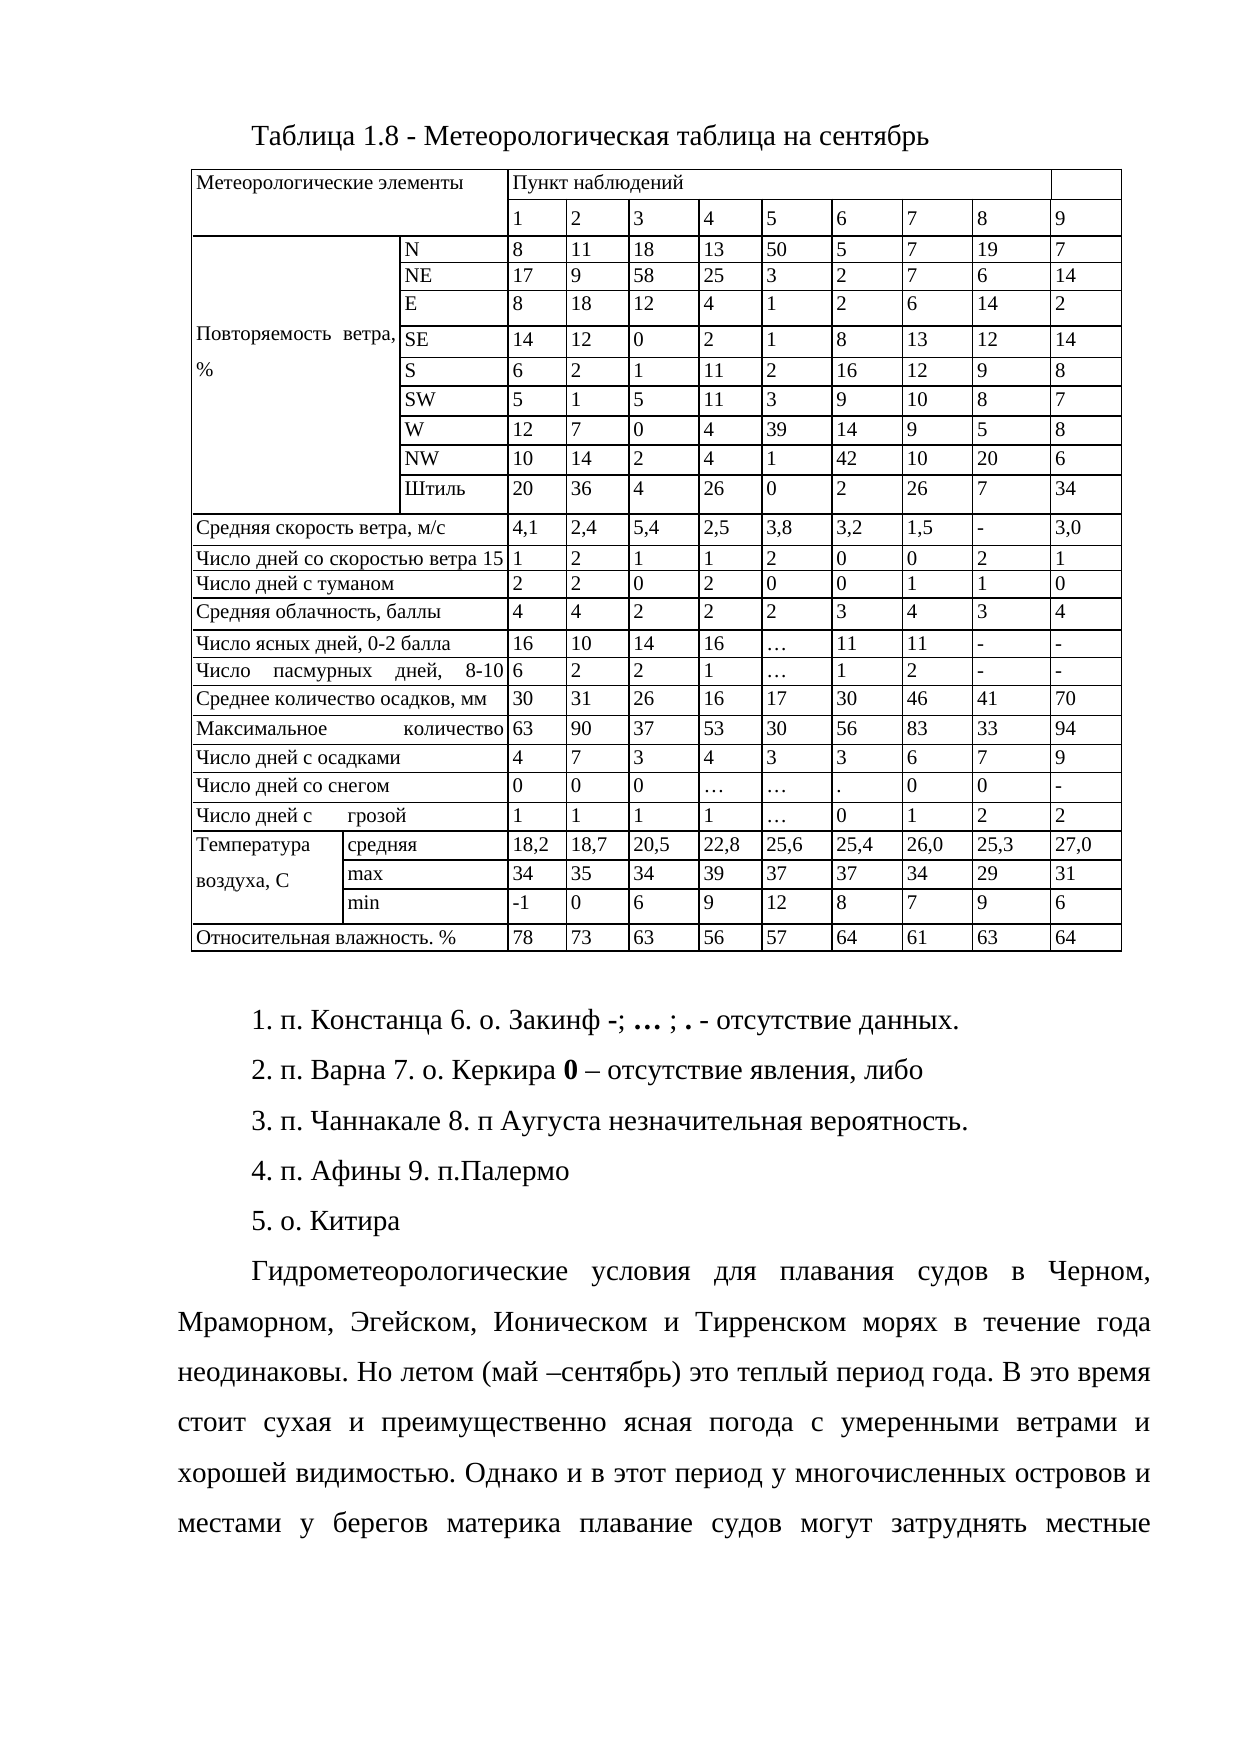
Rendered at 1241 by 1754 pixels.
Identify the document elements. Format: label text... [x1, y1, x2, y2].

table_cell 17 [509, 263, 566, 289]
table_cell 8 [509, 237, 566, 261]
table_cell 5 [630, 387, 698, 415]
table_cell 8 [1051, 417, 1121, 444]
table_cell 30 [763, 716, 831, 743]
table_cell 8 [833, 327, 902, 356]
table_cell 1 [1051, 546, 1121, 569]
table_cell 0 [567, 890, 628, 923]
table_cell Число дней со скоростью ветра 15 м/с [192, 546, 507, 569]
table_cell 37 [833, 861, 902, 888]
table_cell 6 [903, 291, 972, 325]
table_cell 25,3 [973, 832, 1050, 859]
table_cell 4 [700, 417, 761, 444]
table_cell … [763, 803, 831, 830]
table_cell - [1051, 773, 1121, 801]
table_cell 61 [903, 925, 972, 950]
table_cell 5 [973, 417, 1050, 444]
table_cell 0 [630, 571, 698, 597]
table_cell 34 [1051, 476, 1121, 513]
table_cell - [1051, 658, 1121, 684]
table_cell 6 [1051, 446, 1121, 474]
table_cell 1 [509, 803, 566, 830]
table_cell 7 [567, 417, 628, 444]
table_cell 34 [630, 861, 698, 888]
table_cell 12 [567, 327, 628, 356]
table_cell 12 [763, 890, 831, 923]
table_cell 6 [630, 890, 698, 923]
table_cell 36 [567, 476, 628, 513]
table_cell 4 [1051, 599, 1121, 629]
table_cell 1 [630, 803, 698, 830]
table_cell 7 [903, 890, 972, 923]
table_cell 1 [700, 803, 761, 830]
table_cell - [1051, 631, 1121, 656]
table_cell 10 [509, 446, 566, 474]
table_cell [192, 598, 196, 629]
table_cell 5,4 [630, 515, 698, 544]
table_cell 2 [763, 546, 831, 569]
table_cell 41 [973, 686, 1050, 714]
table_cell 2 [973, 546, 1050, 569]
table_cell 2 [630, 446, 698, 474]
table_cell 2 [700, 327, 761, 356]
table_cell 29 [973, 861, 1050, 888]
table_cell 14 [509, 327, 566, 356]
table_cell min [344, 890, 507, 923]
table_cell 3,8 [763, 515, 831, 544]
table_cell 2 [833, 291, 902, 325]
table_cell 1 [833, 658, 902, 684]
table_cell 2 [833, 263, 902, 289]
table_cell 53 [700, 716, 761, 743]
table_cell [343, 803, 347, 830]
table_cell 2 [567, 571, 628, 597]
table_cell 2 [833, 476, 902, 513]
table_cell 7 [1051, 237, 1121, 261]
table_cell 6 [833, 200, 902, 235]
table_cell 1 [763, 327, 831, 356]
table_cell 9 [833, 387, 902, 415]
table_cell 13 [903, 327, 972, 356]
table_cell 39 [700, 861, 761, 888]
table_cell 94 [1051, 716, 1121, 743]
table_cell 8 [973, 387, 1050, 415]
table_cell 3,2 [833, 515, 902, 544]
table_cell 9 [567, 263, 628, 289]
table_cell 17 [763, 686, 831, 714]
table_cell 57 [763, 925, 831, 950]
table_cell 11 [700, 358, 761, 385]
table_cell 18,7 [567, 832, 628, 859]
table_cell 2 [567, 358, 628, 385]
table_cell 2 [630, 599, 698, 629]
table_cell 5 [833, 237, 902, 261]
table_cell 12 [973, 327, 1050, 356]
table_cell 34 [903, 861, 972, 888]
table_cell 8 [1051, 358, 1121, 385]
table_cell 16 [700, 686, 761, 714]
table_cell 2,4 [567, 515, 628, 544]
table_cell 12 [903, 358, 972, 385]
table_cell 14 [567, 446, 628, 474]
table_cell 7 [567, 745, 628, 771]
table_cell 1 [509, 546, 566, 569]
table_cell 14 [973, 291, 1050, 325]
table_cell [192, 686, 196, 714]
table_cell 3,0 [1051, 515, 1121, 544]
table_cell 14 [1051, 263, 1121, 289]
table_cell 64 [833, 925, 902, 950]
table_cell 8 [833, 890, 902, 923]
table_cell 4 [903, 599, 972, 629]
table_cell 2 [763, 358, 831, 385]
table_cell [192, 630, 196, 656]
table_cell 31 [1051, 861, 1121, 888]
table_cell 0 [509, 773, 566, 801]
table_cell 0 [903, 773, 972, 801]
table_cell 18,2 [509, 832, 566, 859]
table_cell 0 [973, 773, 1050, 801]
table_cell 2 [509, 571, 566, 597]
table_cell 3 [973, 599, 1050, 629]
table_cell 12 [630, 291, 698, 325]
table_cell 16 [700, 631, 761, 656]
table_cell 0 [833, 571, 902, 597]
table_cell 4 [509, 745, 566, 771]
table_cell 25 [700, 263, 761, 289]
table_cell 7 [903, 200, 972, 235]
table_cell 73 [567, 925, 628, 950]
text 5. о. Китира [177, 1203, 1152, 1237]
table_cell 63 [509, 716, 566, 743]
table_cell 10 [903, 387, 972, 415]
table_cell 1 [763, 291, 831, 325]
table_cell 90 [567, 716, 628, 743]
table_cell 22,8 [700, 832, 761, 859]
table_cell -1 [509, 890, 566, 923]
table_cell 4 [509, 599, 566, 629]
table_cell 16 [509, 631, 566, 656]
table_cell 0 [763, 571, 831, 597]
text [177, 1253, 1152, 1539]
text 1. п. Констанца 6. о. Закинф -; … ; . - отсутствие данных. [177, 1002, 1152, 1036]
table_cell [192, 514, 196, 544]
table_cell 34 [509, 861, 566, 888]
table_cell 42 [833, 446, 902, 474]
table_cell 6 [973, 263, 1050, 289]
table_cell - [973, 631, 1050, 656]
table_cell 1 [763, 446, 831, 474]
table_cell 37 [630, 716, 698, 743]
table_cell 31 [567, 686, 628, 714]
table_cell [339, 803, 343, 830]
table_cell 2 [700, 571, 761, 597]
table_header Метеорологические элементы [192, 170, 507, 235]
table_cell 18 [630, 237, 698, 261]
table_cell 2 [567, 200, 628, 235]
table_cell 11 [567, 237, 628, 261]
table_cell 2 [1051, 803, 1121, 830]
table_cell 1 [567, 387, 628, 415]
table_cell 1 [700, 546, 761, 569]
table_cell 83 [903, 716, 972, 743]
table_cell 26,0 [903, 832, 972, 859]
table_cell 2 [763, 599, 831, 629]
table_cell 12 [509, 417, 566, 444]
table_cell 4 [567, 599, 628, 629]
table_cell 1 [903, 571, 972, 597]
table_cell 8 [973, 200, 1050, 235]
table_cell 2 [700, 599, 761, 629]
table_cell 1 [700, 658, 761, 684]
table_cell 1 [630, 546, 698, 569]
table_cell 4 [700, 745, 761, 771]
table_cell 63 [973, 925, 1050, 950]
table_cell 2 [630, 658, 698, 684]
table_cell 1,5 [903, 515, 972, 544]
table_cell 4 [700, 291, 761, 325]
table_cell 14 [833, 417, 902, 444]
table_cell 58 [630, 263, 698, 289]
table_cell 0 [630, 773, 698, 801]
table_cell 11 [700, 387, 761, 415]
table_cell Повторяемость ветра, % [192, 236, 399, 513]
table_cell 11 [903, 631, 972, 656]
table_cell 0 [903, 546, 972, 569]
table_cell 26 [700, 476, 761, 513]
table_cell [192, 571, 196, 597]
table_cell 56 [833, 716, 902, 743]
table_cell 7 [973, 745, 1050, 771]
table_cell - [973, 515, 1050, 544]
table_cell 0 [833, 546, 902, 569]
table_cell 33 [973, 716, 1050, 743]
table_cell 8 [509, 291, 566, 325]
table_cell 0 [763, 476, 831, 513]
table_cell 1 [973, 571, 1050, 597]
table_cell 4 [700, 446, 761, 474]
table_cell 9 [973, 890, 1050, 923]
table_cell 70 [1051, 686, 1121, 714]
table_cell 2,5 [700, 515, 761, 544]
table_cell 6 [903, 745, 972, 771]
table_cell 26 [630, 686, 698, 714]
table_cell . [833, 773, 902, 801]
table_cell 5 [509, 387, 566, 415]
table_cell 16 [833, 358, 902, 385]
table_cell - [973, 658, 1050, 684]
table_cell Штиль [401, 476, 507, 513]
table_cell 37 [763, 861, 831, 888]
table_cell 10 [903, 446, 972, 474]
table_cell 20,5 [630, 832, 698, 859]
table_cell 3 [763, 387, 831, 415]
table_cell 25,6 [763, 832, 831, 859]
table_cell … [700, 773, 761, 801]
table_cell 27,0 [1051, 832, 1121, 859]
table_cell 30 [833, 686, 902, 714]
table_cell 1 [509, 200, 566, 235]
table_cell 63 [630, 925, 698, 950]
table_cell 10 [567, 631, 628, 656]
text 3. п. Чаннакале 8. п Аугуста незначительная вероятность. [177, 1103, 1152, 1136]
table_cell 2 [567, 658, 628, 684]
table_cell Число пасмурных дней, 8-10 баллов [192, 658, 507, 684]
table_header [1052, 170, 1121, 198]
table_cell 78 [509, 925, 566, 950]
table_cell 3 [833, 745, 902, 771]
table_cell 4 [700, 200, 761, 235]
table_cell 35 [567, 861, 628, 888]
table_cell 1 [630, 358, 698, 385]
table_cell 0 [1051, 571, 1121, 597]
table_cell 14 [1051, 327, 1121, 356]
table_cell 1 [903, 803, 972, 830]
table_cell 3 [630, 200, 698, 235]
table_cell 0 [833, 803, 902, 830]
table_cell 6 [1051, 890, 1121, 923]
table_cell 7 [903, 263, 972, 289]
table_cell … [763, 658, 831, 684]
table_cell 2 [567, 546, 628, 569]
table_cell 9 [973, 358, 1050, 385]
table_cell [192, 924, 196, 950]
table_cell 20 [973, 446, 1050, 474]
table_cell 39 [763, 417, 831, 444]
table_cell 9 [903, 417, 972, 444]
table_cell 0 [567, 773, 628, 801]
table_cell 5 [763, 200, 831, 235]
table_cell 13 [700, 237, 761, 261]
table_cell 9 [700, 890, 761, 923]
table_cell 25,4 [833, 832, 902, 859]
table_cell 7 [973, 476, 1050, 513]
table_cell 9 [1051, 200, 1121, 235]
table_cell 19 [973, 237, 1050, 261]
table_cell 4,1 [509, 515, 566, 544]
text 2. п. Варна 7. о. Керкира 0 – отсутствие явления, либо [177, 1052, 1152, 1086]
table_cell 0 [630, 327, 698, 356]
table_cell 2 [903, 658, 972, 684]
table_cell 30 [509, 686, 566, 714]
table_cell 3 [630, 745, 698, 771]
table_cell 6 [509, 358, 566, 385]
table_cell 2 [973, 803, 1050, 830]
table_cell … [763, 773, 831, 801]
table_cell 0 [630, 417, 698, 444]
text 4. п. Афины 9. п.Палермо [177, 1153, 1152, 1186]
table_cell 3 [763, 745, 831, 771]
table_cell 7 [1051, 387, 1121, 415]
table_cell 50 [763, 237, 831, 261]
table_cell 7 [903, 237, 972, 261]
table_cell 4 [630, 476, 698, 513]
table_cell 3 [833, 599, 902, 629]
table_cell 3 [763, 263, 831, 289]
table_cell 9 [1051, 745, 1121, 771]
table_cell 14 [630, 631, 698, 656]
table_cell 11 [833, 631, 902, 656]
table_cell 64 [1051, 925, 1121, 950]
table_cell 6 [509, 658, 566, 684]
text Таблица 1.8 - Метеорологическая таблица на сентябрь [177, 118, 1152, 152]
table_cell 2 [1051, 291, 1121, 325]
table_cell 46 [903, 686, 972, 714]
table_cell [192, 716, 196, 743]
table_cell … [763, 631, 831, 656]
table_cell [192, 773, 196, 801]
table_cell 18 [567, 291, 628, 325]
table_cell Температура воздуха, С [192, 831, 342, 923]
table_cell 20 [509, 476, 566, 513]
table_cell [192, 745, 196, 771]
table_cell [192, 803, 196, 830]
table_cell 56 [700, 925, 761, 950]
table_cell 1 [567, 803, 628, 830]
table_cell 26 [903, 476, 972, 513]
